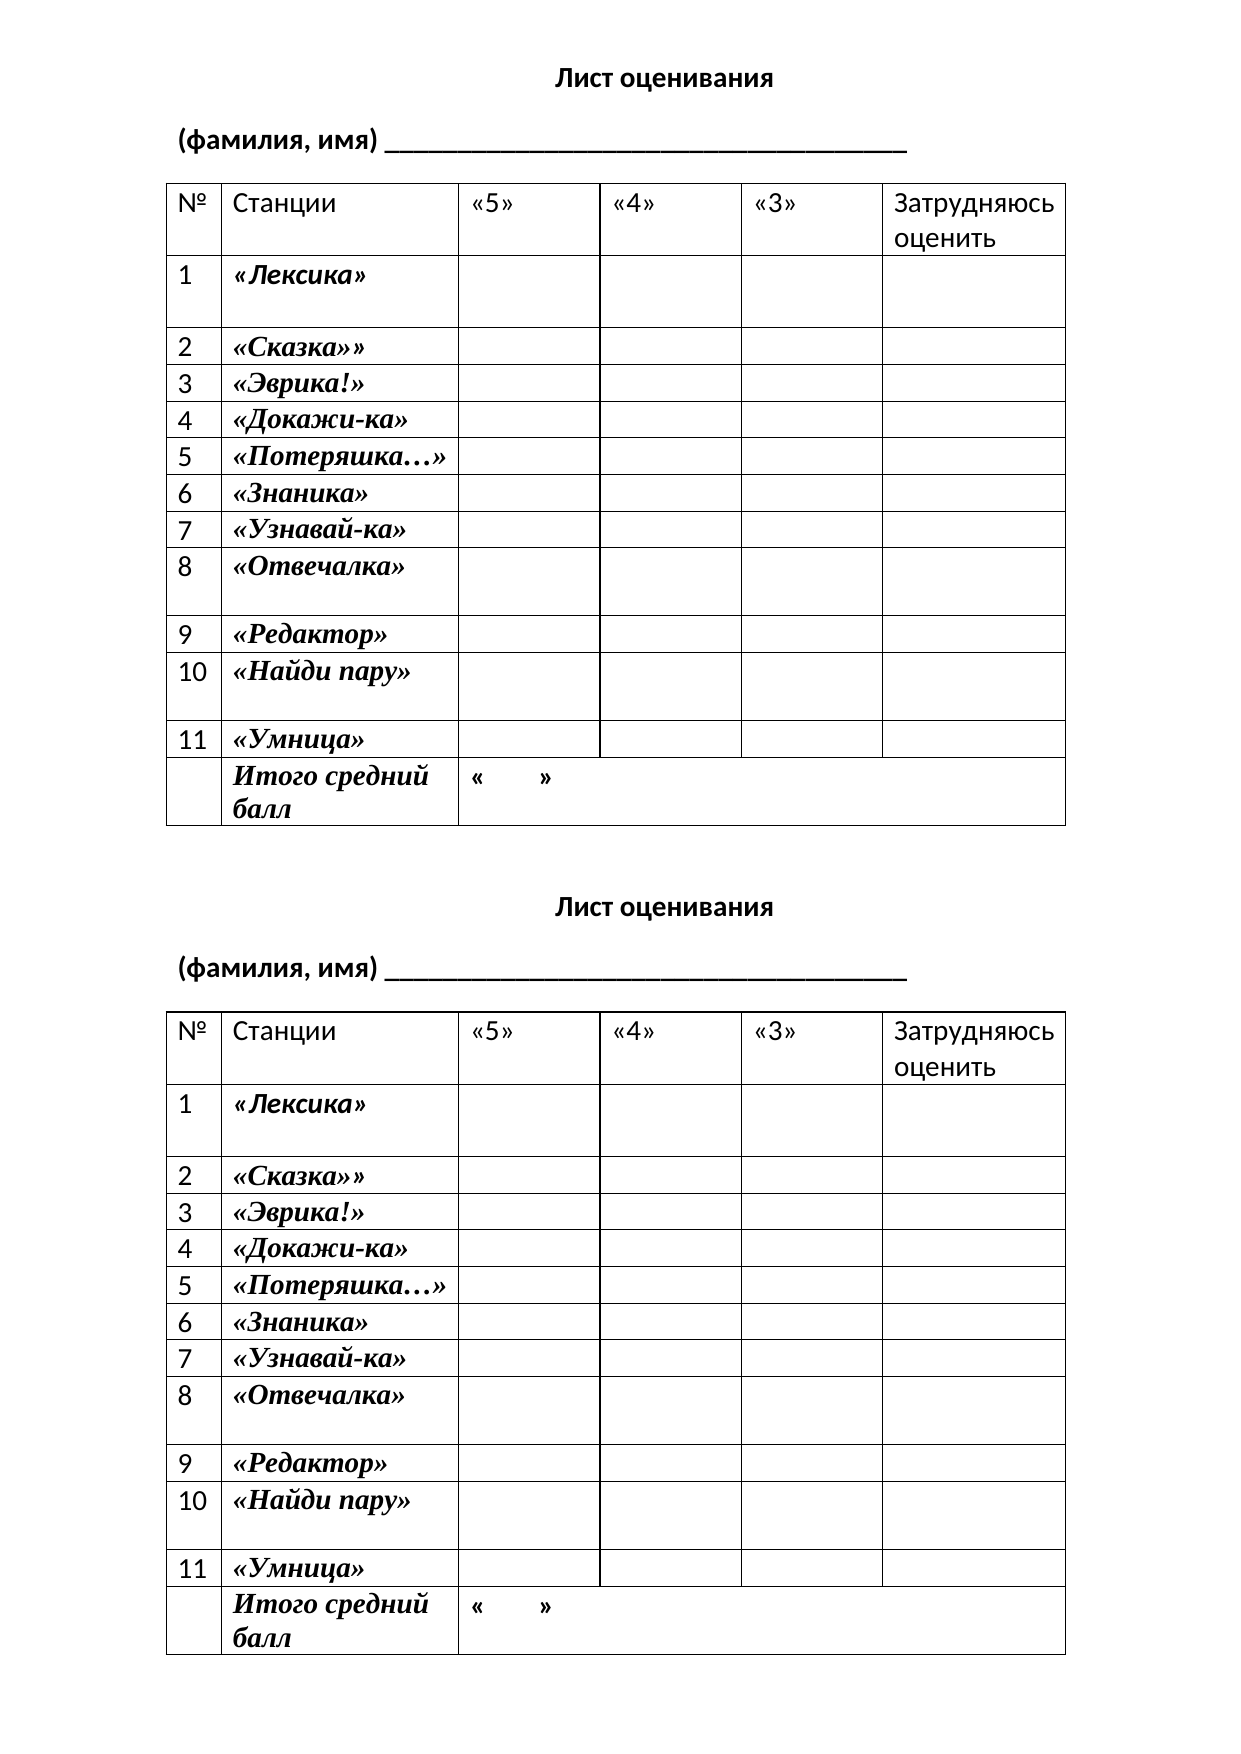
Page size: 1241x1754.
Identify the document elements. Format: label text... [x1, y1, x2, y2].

table_cell [601, 438, 741, 474]
table_cell [601, 328, 741, 364]
table_cell «Отвечалка» [222, 548, 458, 615]
table_cell «Найди пару» [222, 1482, 458, 1549]
table_cell «Редактор» [222, 1445, 458, 1481]
table_cell [459, 1304, 599, 1339]
table_cell [883, 1482, 1065, 1549]
table_cell 11 [167, 1550, 221, 1586]
table_cell [601, 1194, 741, 1229]
text Лист оценивания [177, 888, 1152, 923]
table_cell [742, 548, 882, 615]
table_cell [742, 1085, 882, 1156]
table_cell [742, 721, 882, 757]
table_cell [883, 1304, 1065, 1339]
table_header Затрудняюсь оценить [883, 1013, 1065, 1084]
table_cell [459, 653, 599, 720]
table_cell [459, 1482, 599, 1549]
table_cell 10 [167, 653, 221, 720]
table_cell 4 [167, 1230, 221, 1266]
table_cell [459, 721, 599, 757]
table_cell [459, 512, 599, 547]
table_header «5» [459, 184, 599, 255]
table_cell [742, 1482, 882, 1549]
table_header «4» [601, 184, 741, 255]
table_cell [459, 1085, 599, 1156]
table_cell [601, 365, 741, 401]
table_cell [601, 653, 741, 720]
table_cell 5 [167, 438, 221, 474]
table_cell [742, 1194, 882, 1229]
table_cell [883, 548, 1065, 615]
table_header Станции [222, 1013, 458, 1084]
table_cell 6 [167, 475, 221, 511]
table_cell [742, 1340, 882, 1376]
table_header № [167, 1013, 221, 1084]
table_cell [883, 1267, 1065, 1303]
table_cell [883, 365, 1065, 401]
table_cell «Умница» [222, 1550, 458, 1586]
table_cell [459, 1267, 599, 1303]
table_cell [601, 1377, 741, 1444]
table_cell [742, 1445, 882, 1481]
table_cell [883, 328, 1065, 364]
table_cell [601, 616, 741, 652]
table_cell [167, 1587, 221, 1654]
text (фамилия, имя) ____________________________________ [177, 949, 1152, 985]
table_header Станции [222, 184, 458, 255]
table_cell [601, 1304, 741, 1339]
table_cell [742, 365, 882, 401]
table_cell «Лексика» [222, 1085, 458, 1156]
table_cell [883, 1377, 1065, 1444]
table_cell [742, 512, 882, 547]
table_cell [601, 1157, 741, 1193]
table_cell [883, 438, 1065, 474]
table_cell [883, 1445, 1065, 1481]
table_cell [742, 1230, 882, 1266]
table_cell 10 [167, 1482, 221, 1549]
table_cell [601, 1340, 741, 1376]
table_cell [601, 1267, 741, 1303]
table_header «3» [742, 1013, 882, 1084]
table_cell [883, 1085, 1065, 1156]
table_cell [601, 548, 741, 615]
table_cell [883, 1157, 1065, 1193]
table_cell [883, 616, 1065, 652]
table_cell «Узнавай-ка» [222, 512, 458, 547]
table_cell [459, 256, 599, 327]
table_cell [883, 721, 1065, 757]
table_cell [459, 1377, 599, 1444]
table_cell [742, 256, 882, 327]
table_header Затрудняюсь оценить [883, 184, 1065, 255]
table_cell [459, 438, 599, 474]
table_cell 9 [167, 616, 221, 652]
table_cell [459, 475, 599, 511]
table_cell [742, 1267, 882, 1303]
table_cell [742, 1377, 882, 1444]
table_cell [883, 653, 1065, 720]
table_cell «Потеряшка…» [222, 1267, 458, 1303]
table_cell «Умница» [222, 721, 458, 757]
table_cell [459, 328, 599, 364]
table_cell 5 [167, 1267, 221, 1303]
table_cell [883, 1194, 1065, 1229]
table_cell [742, 402, 882, 437]
table_cell « » [459, 1587, 1065, 1654]
table_cell [459, 616, 599, 652]
table_cell «Докажи-ка» [222, 1230, 458, 1266]
table_cell [459, 1230, 599, 1266]
table_cell «Отвечалка» [222, 1377, 458, 1444]
table_cell [459, 548, 599, 615]
table_cell 3 [167, 365, 221, 401]
table_cell [742, 616, 882, 652]
table_cell [601, 1230, 741, 1266]
table_cell «Редактор» [222, 616, 458, 652]
text (фамилия, имя) ____________________________________ [177, 121, 1152, 157]
table_cell [883, 256, 1065, 327]
table_cell [742, 1157, 882, 1193]
table_cell «Лексика» [222, 256, 458, 327]
table_cell «Сказка»» [222, 328, 458, 364]
table_cell [459, 365, 599, 401]
table_cell [742, 475, 882, 511]
table_cell [742, 653, 882, 720]
table_cell 7 [167, 512, 221, 547]
table_cell [601, 1085, 741, 1156]
table_header «3» [742, 184, 882, 255]
table_cell 6 [167, 1304, 221, 1339]
table_cell 2 [167, 328, 221, 364]
table_cell [601, 402, 741, 437]
table_cell [742, 328, 882, 364]
table_header «4» [601, 1013, 741, 1084]
table_cell [459, 1340, 599, 1376]
table_cell 1 [167, 1085, 221, 1156]
table_cell 3 [167, 1194, 221, 1229]
table_cell [883, 1230, 1065, 1266]
table_cell 1 [167, 256, 221, 327]
table_cell «Знаника» [222, 1304, 458, 1339]
table_cell «Эврика!» [222, 1194, 458, 1229]
table_cell [883, 475, 1065, 511]
table_cell 8 [167, 548, 221, 615]
text Лист оценивания [177, 59, 1152, 95]
table_cell [459, 1445, 599, 1481]
table_cell 4 [167, 402, 221, 437]
table_cell «Сказка»» [222, 1157, 458, 1193]
table_cell 11 [167, 721, 221, 757]
table_cell [459, 1550, 599, 1586]
table_cell [601, 512, 741, 547]
table_cell 2 [167, 1157, 221, 1193]
table_cell [601, 1550, 741, 1586]
table_cell «Эврика!» [222, 365, 458, 401]
table_header «5» [459, 1013, 599, 1084]
table_cell [883, 1550, 1065, 1586]
table_cell [883, 402, 1065, 437]
table_cell [601, 1482, 741, 1549]
table_cell [742, 1304, 882, 1339]
table_cell [459, 1157, 599, 1193]
table_cell [601, 1445, 741, 1481]
table_cell «Найди пару» [222, 653, 458, 720]
table_header № [167, 184, 221, 255]
table_cell «Знаника» [222, 475, 458, 511]
table_cell «Докажи-ка» [222, 402, 458, 437]
table_cell [883, 512, 1065, 547]
table_cell [601, 475, 741, 511]
table_cell [742, 1550, 882, 1586]
table_cell 9 [167, 1445, 221, 1481]
table_cell [459, 1194, 599, 1229]
table_cell Итого средний балл [222, 1587, 458, 1654]
table_cell [883, 1340, 1065, 1376]
table_cell 8 [167, 1377, 221, 1444]
table_cell Итого средний балл [222, 758, 458, 825]
table_cell «Узнавай-ка» [222, 1340, 458, 1376]
table_cell [459, 402, 599, 437]
table_cell 7 [167, 1340, 221, 1376]
table_cell «Потеряшка…» [222, 438, 458, 474]
table_cell [742, 438, 882, 474]
table_cell [167, 758, 221, 825]
table_cell [601, 721, 741, 757]
table_cell « » [459, 758, 1065, 825]
table_cell [601, 256, 741, 327]
